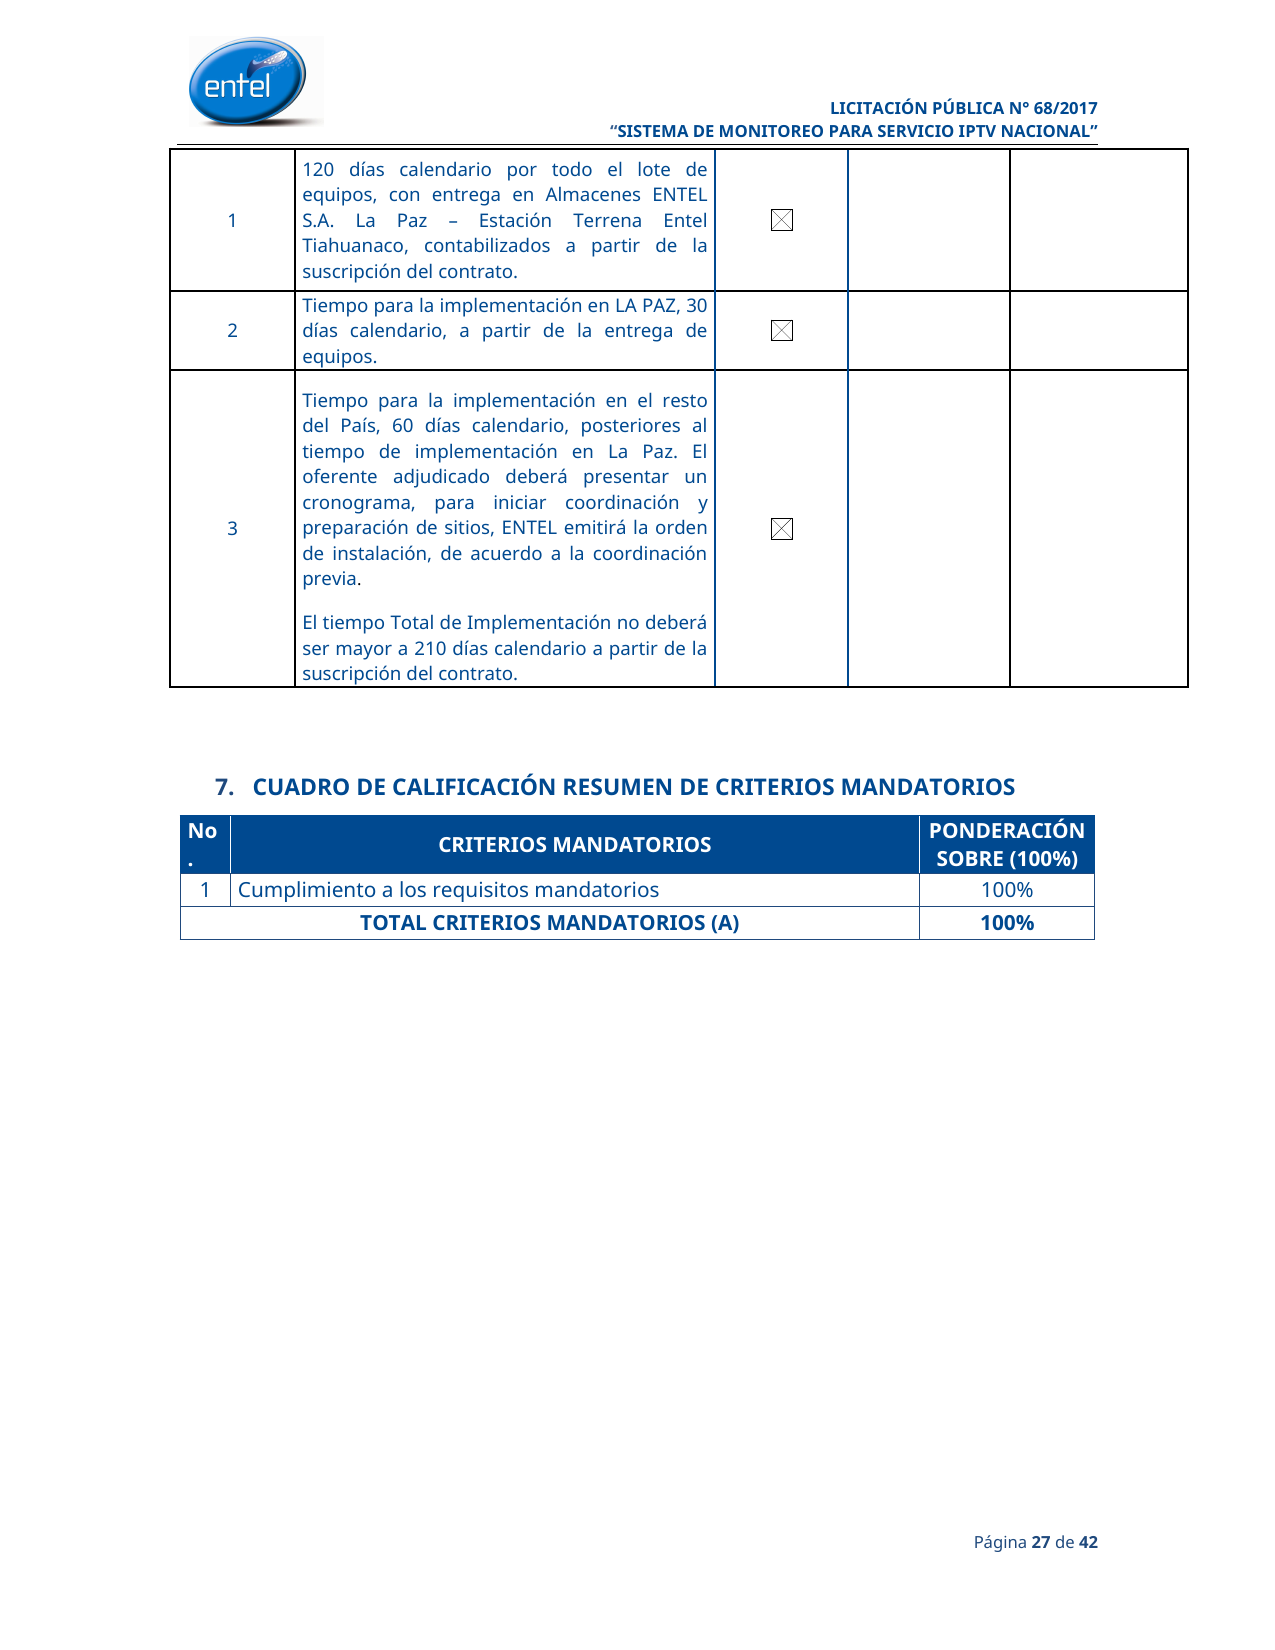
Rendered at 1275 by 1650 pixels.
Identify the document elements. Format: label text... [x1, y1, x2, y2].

table_cell 1 [171, 150, 294, 290]
table_header PONDERACIÓN SOBRE (100%) [920, 816, 1094, 873]
table_cell [1011, 371, 1187, 686]
table_cell 100% [920, 874, 1094, 906]
list CUADRO DE CALIFICACIÓN RESUMEN DE CRITERIOS MANDATORIOS [215, 771, 1098, 802]
table_cell [716, 371, 847, 686]
table_cell 2 [171, 292, 294, 368]
picture [188, 36, 324, 127]
table_cell [849, 292, 1009, 368]
table_cell [716, 150, 847, 290]
table_header CRITERIOS MANDATORIOS [231, 816, 919, 873]
table_cell Tiempo para la implementación en el resto del País, 60 días calendario, posteriores al tiempo de implementación en La Paz. El oferente adjudicado deberá presentar un cronograma, para iniciar coordinación y preparación de sitios, ENTEL emitirá la orden de instalación, de acuerdo a la coordinación previa. [296, 371, 714, 607]
table_cell 120 días calendario por todo el lote de equipos, con entrega en Almacenes ENTEL S.A. La Paz – Estación Terrena Entel Tiahuanaco, contabilizados a partir de la suscripción del contrato. [296, 150, 714, 290]
table_cell TOTAL CRITERIOS MANDATORIOS (A) [181, 907, 919, 938]
table_cell 1 [181, 874, 230, 906]
table_cell 3 [171, 371, 294, 686]
table_cell Tiempo para la implementación en LA PAZ, 30 días calendario, a partir de la entrega de equipos. [296, 292, 714, 368]
table_cell [1011, 150, 1187, 290]
table_cell [716, 292, 847, 368]
table_cell Cumplimiento a los requisitos mandatorios [231, 874, 919, 906]
table_cell [849, 150, 1009, 290]
table_header No. [181, 816, 230, 873]
table_cell 100% [920, 907, 1094, 938]
table_cell El tiempo Total de Implementación no deberá ser mayor a 210 días calendario a partir de la suscripción del contrato. [296, 608, 714, 686]
table_cell [1011, 292, 1187, 368]
table_cell [849, 371, 1009, 686]
